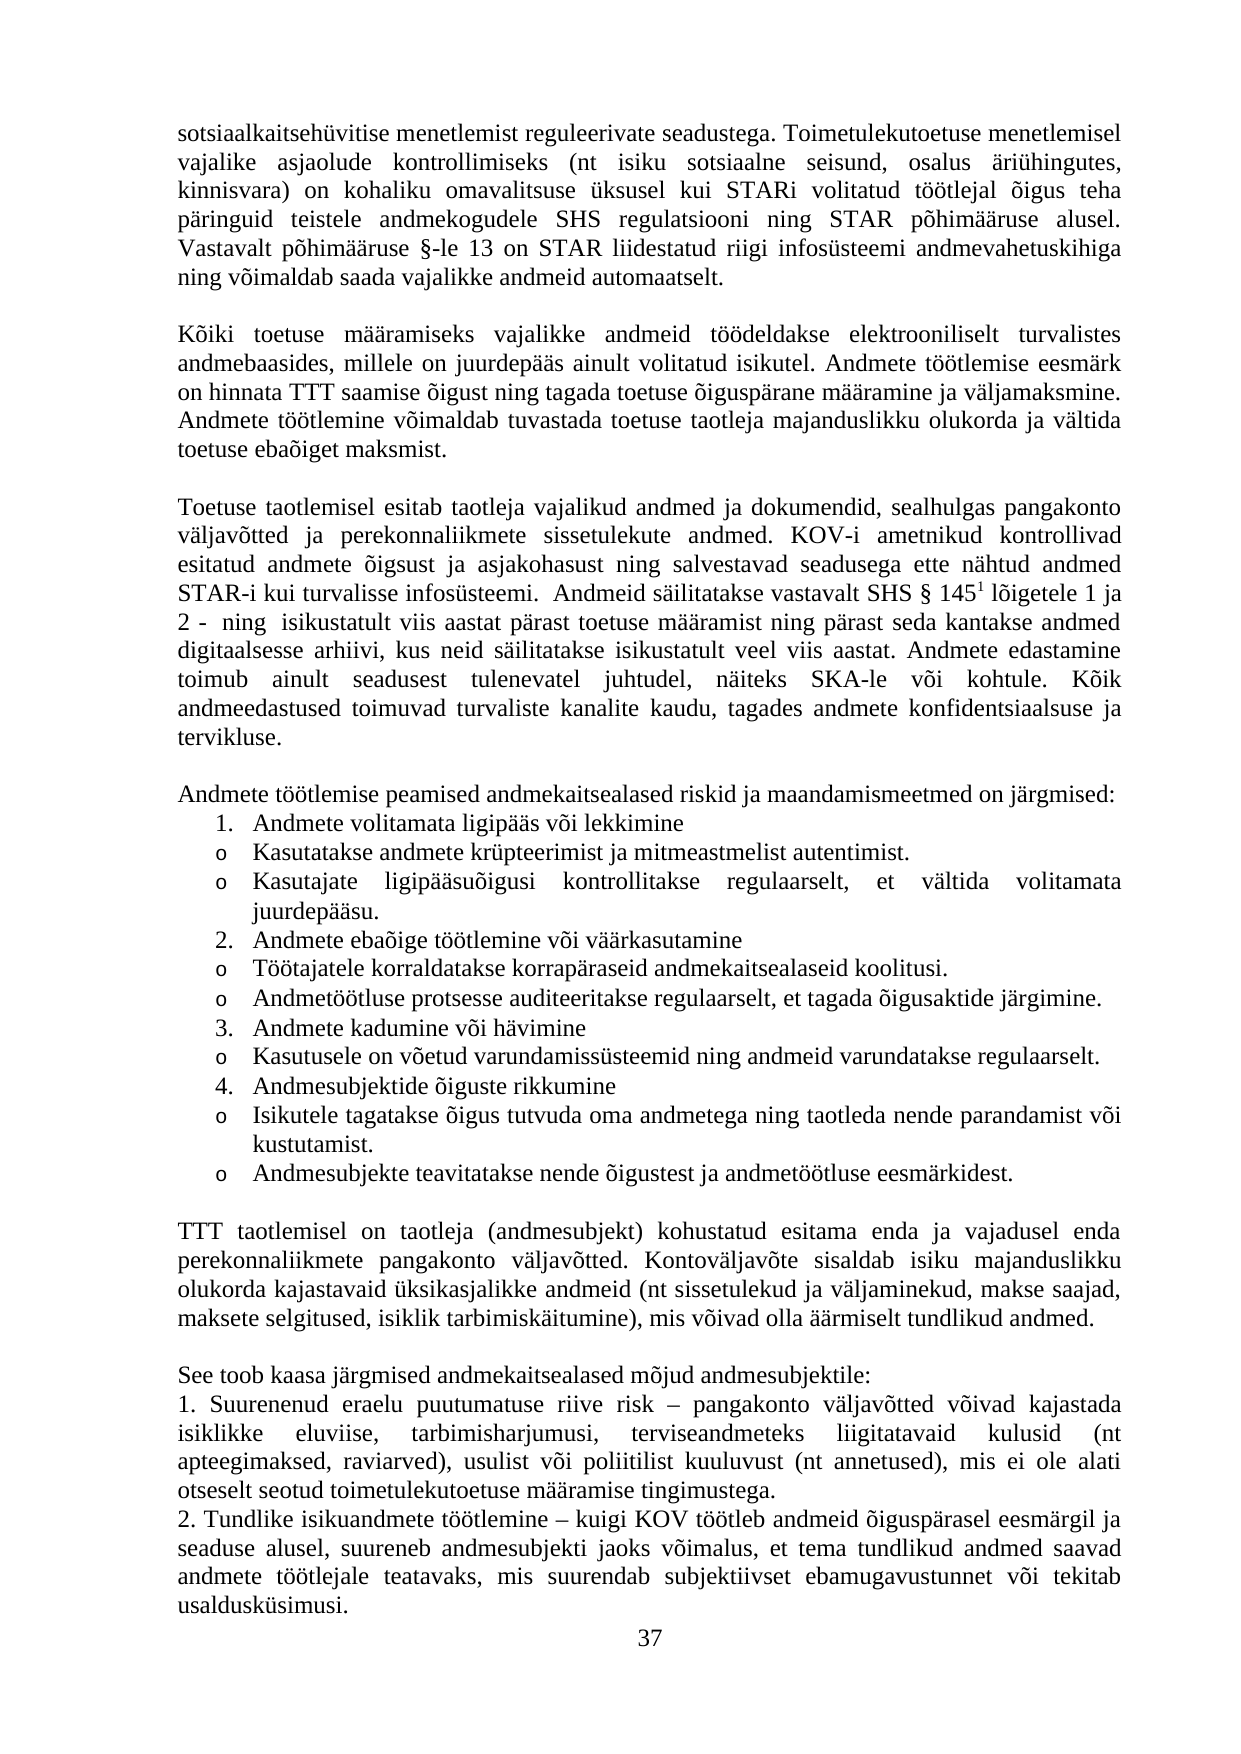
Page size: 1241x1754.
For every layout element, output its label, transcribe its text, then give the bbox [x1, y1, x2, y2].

list Isikutele tagatakse õigus tutvuda oma andmetega ning taotleda nende parandamist või kustutamist. [215, 1100, 1122, 1158]
list Andmesubjektide õiguste rikkumine [215, 1071, 1122, 1100]
list Kasutajate ligipääsuõigusi kontrollitakse regulaarselt, et vältida volitamata juurdepääsu. [215, 866, 1122, 925]
text Toetuse taotlemisel esitab taotleja vajalikud andmed ja dokumendid, sealhulgas pangakonto väljavõtted ja perekonnaliikmete sissetulekute andmed. KOV-i ametnikud kontrollivad esitatud andmete õigsust ja asjakohasust ning salvestavad seadusega ette nähtud andmed STAR-i kui turvalisse infosüsteemi. Andmeid säilitatakse vastavalt SHS § 1451 lõigetele 1 ja 2 - ning isikustatult viis aastat pärast toetuse määramist ning pärast seda kantakse andmed digitaalsesse arhiivi, kus neid säilitatakse isikustatult veel viis aastat. Andmete edastamine toimub ainult seadusest tulenevatel juhtudel, näiteks SKA-le või kohtule. Kõik andmeedastused toimuvad turvaliste kanalite kaudu, tagades andmete konfidentsiaalsuse ja tervikluse. [177, 492, 1122, 751]
list Kasutatakse andmete krüpteerimist ja mitmeastmelist autentimist. [215, 837, 1122, 866]
text Andmete töötlemise peamised andmekaitsealased riskid ja maandamismeetmed on järgmised: [177, 779, 1122, 808]
text TTT taotlemisel on taotleja (andmesubjekt) kohustatud esitama enda ja vajadusel enda perekonnaliikmete pangakonto väljavõtted. Kontoväljavõte sisaldab isiku majanduslikku olukorda kajastavaid üksikasjalikke andmeid (nt sissetulekud ja väljaminekud, makse saajad, maksete selgitused, isiklik tarbimiskäitumine), mis võivad olla äärmiselt tundlikud andmed. [177, 1216, 1122, 1331]
list Kasutusele on võetud varundamissüsteemid ning andmeid varundatakse regulaarselt. [215, 1041, 1122, 1071]
list Andmetöötluse protsesse auditeeritakse regulaarselt, et tagada õigusaktide järgimine. [215, 983, 1122, 1013]
list Andmete ebaõige töötlemine või väärkasutamine [215, 925, 1122, 953]
text Kõiki toetuse määramiseks vajalikke andmeid töödeldakse elektrooniliselt turvalistes andmebaasides, millele on juurdepääs ainult volitatud isikutel. Andmete töötlemise eesmärk on hinnata TTT saamise õigust ning tagada toetuse õiguspärane määramine ja väljamaksmine. Andmete töötlemine võimaldab tuvastada toetuse taotleja majanduslikku olukorda ja vältida toetuse ebaõiget maksmist. [177, 319, 1122, 463]
list Andmete kadumine või hävimine [215, 1013, 1122, 1041]
list Andmete volitamata ligipääs või lekkimine [215, 808, 1122, 837]
text 2. Tundlike isikuandmete töötlemine – kuigi KOV töötleb andmeid õiguspärasel eesmärgil ja seaduse alusel, suureneb andmesubjekti jaoks võimalus, et tema tundlikud andmed saavad andmete töötlejale teatavaks, mis suurendab subjektiivset ebamugavustunnet või tekitab usaldusküsimusi. [177, 1504, 1122, 1619]
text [177, 118, 1122, 291]
text See toob kaasa järgmised andmekaitsealased mõjud andmesubjektile: [177, 1360, 1122, 1389]
list Töötajatele korraldatakse korrapäraseid andmekaitsealaseid koolitusi. [215, 953, 1122, 983]
text 1. Suurenenud eraelu puutumatuse riive risk – pangakonto väljavõtted võivad kajastada isiklikke eluviise, tarbimisharjumusi, terviseandmeteks liigitatavaid kulusid (nt apteegimaksed, raviarved), usulist või poliitilist kuuluvust (nt annetused), mis ei ole alati otseselt seotud toimetulekutoetuse määramise tingimustega. [177, 1389, 1122, 1504]
list Andmesubjekte teavitatakse nende õigustest ja andmetöötluse eesmärkidest. [215, 1158, 1122, 1188]
